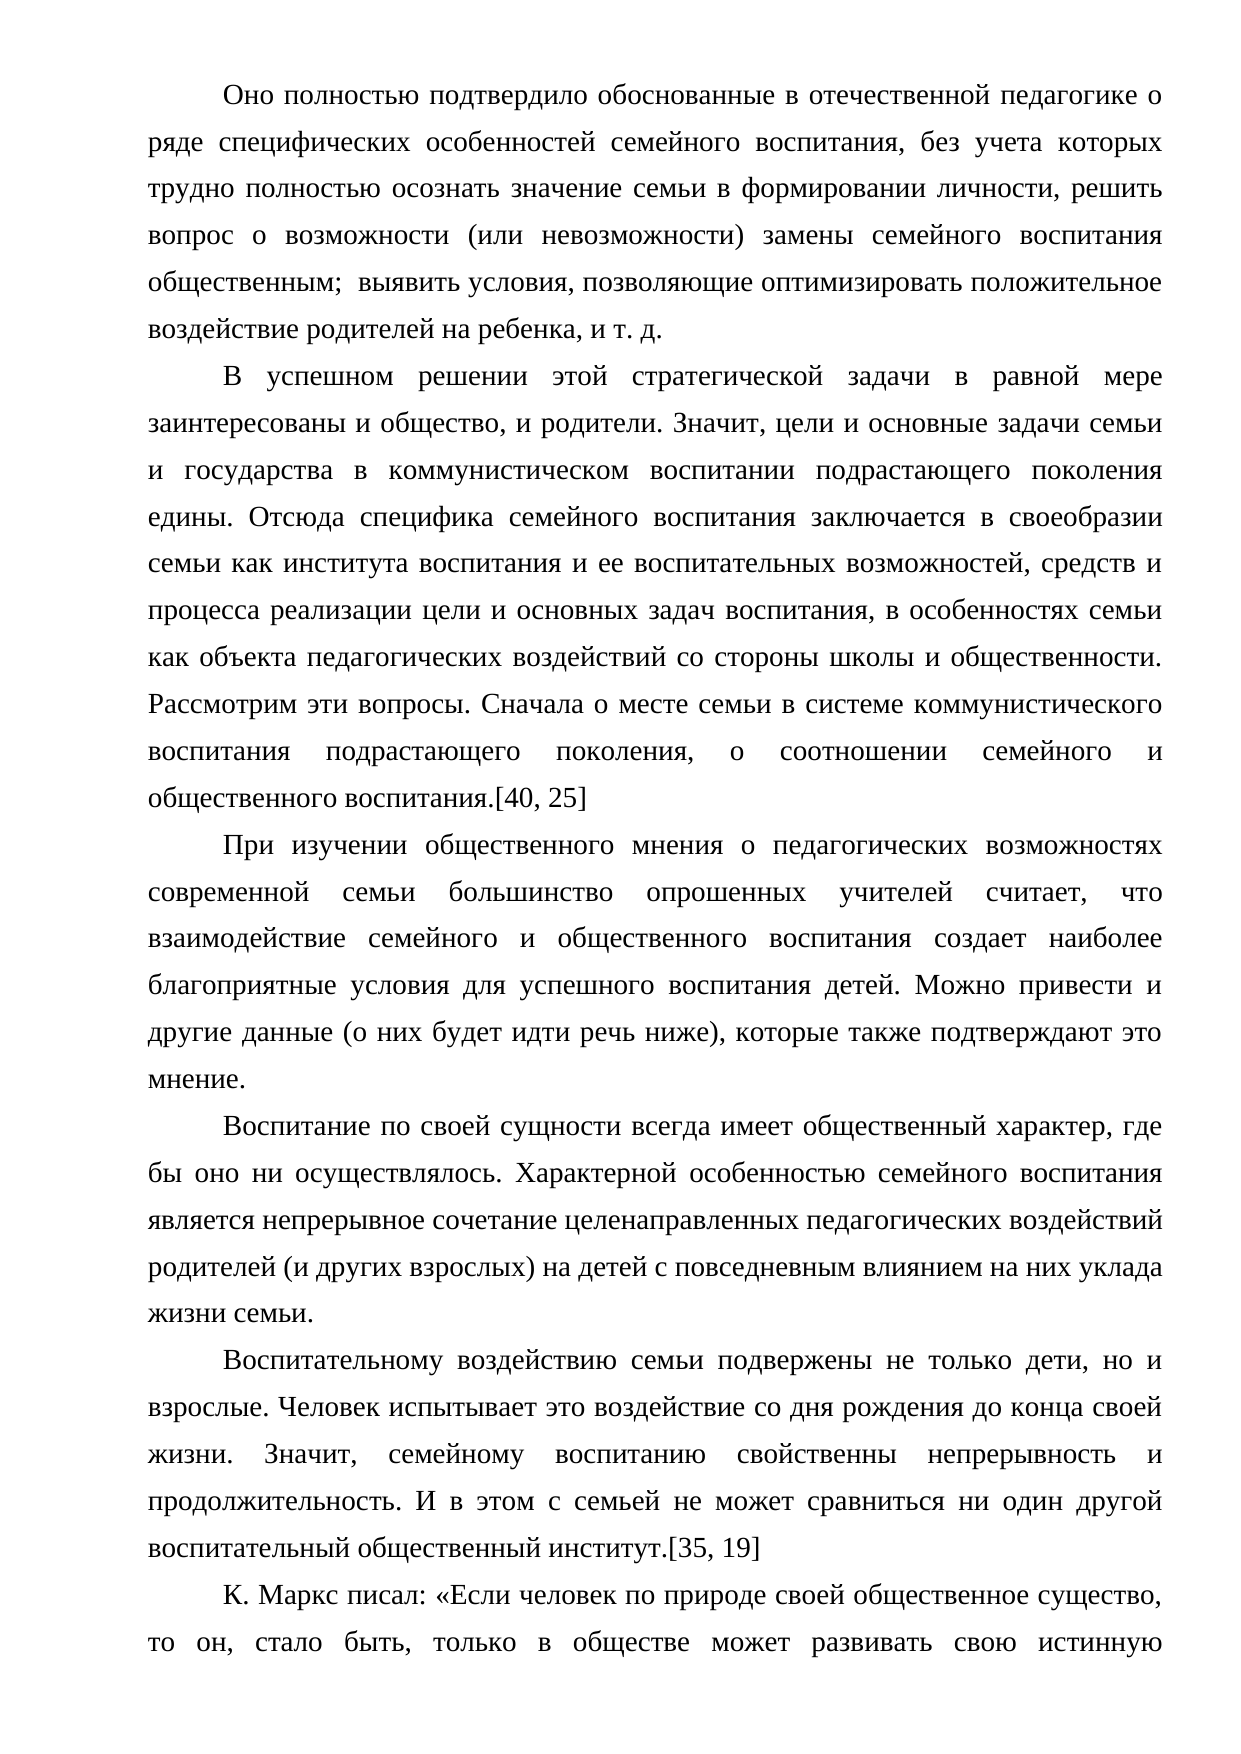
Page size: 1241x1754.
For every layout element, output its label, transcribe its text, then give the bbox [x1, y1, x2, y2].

text При изучении общественного мнения о педагогических возможностях современной семьи большинство опрошенных учителей считает, что взаимодействие семейного и общественного воспитания создает наиболее благоприятные условия для успешного воспитания детей. Можно привести и другие данные (о них будет идти речь ниже), которые также подтверждают это мнение. [148, 827, 1163, 1095]
text В успешном решении этой стратегической задачи в равной мере заинтересованы и общество, и родители. Значит, цели и основные задачи семьи и государства в коммунистическом воспитании подрастающего поколения едины. Отсюда специфика семейного воспитания заключается в своеобразии семьи как института воспитания и ее воспитательных возможностей, средств и процесса реализации цели и основных задач воспитания, в особенностях семьи как объекта педагогических воздействий со стороны школы и общественности. Рассмотрим эти вопросы. Сначала о месте семьи в системе коммунистического воспитания подрастающего поколения, о соотношении семейного и общественного воспитания.[40, 25] [148, 358, 1163, 813]
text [148, 1577, 1163, 1657]
text Воспитание по своей сущности всегда имеет общественный характер, где бы оно ни осуществлялось. Характерной особенностью семейного воспитания является непрерывное сочетание целенаправленных педагогических воздействий родителей (и других взрослых) на детей с повседневным влиянием на них уклада жизни семьи. [148, 1108, 1163, 1329]
text Оно полностью подтвердило обоснованные в отечественной педагогике о ряде специфических особенностей семейного воспитания, без учета которых трудно полностью осознать значение семьи в формировании личности, решить вопрос о возможности (или невозможности) замены семейного воспитания общественным; выявить условия, позволяющие оптимизировать положительное воздействие родителей на ребенка, и т. д. [148, 77, 1163, 345]
text Воспитательному воздействию семьи подвержены не только дети, но и взрослые. Человек испытывает это воздействие со дня рождения до конца своей жизни. Значит, семейному воспитанию свойственны непрерывность и продолжительность. И в этом с семьей не может сравниться ни один другой воспитательный общественный институт.[35, 19] [148, 1342, 1163, 1563]
